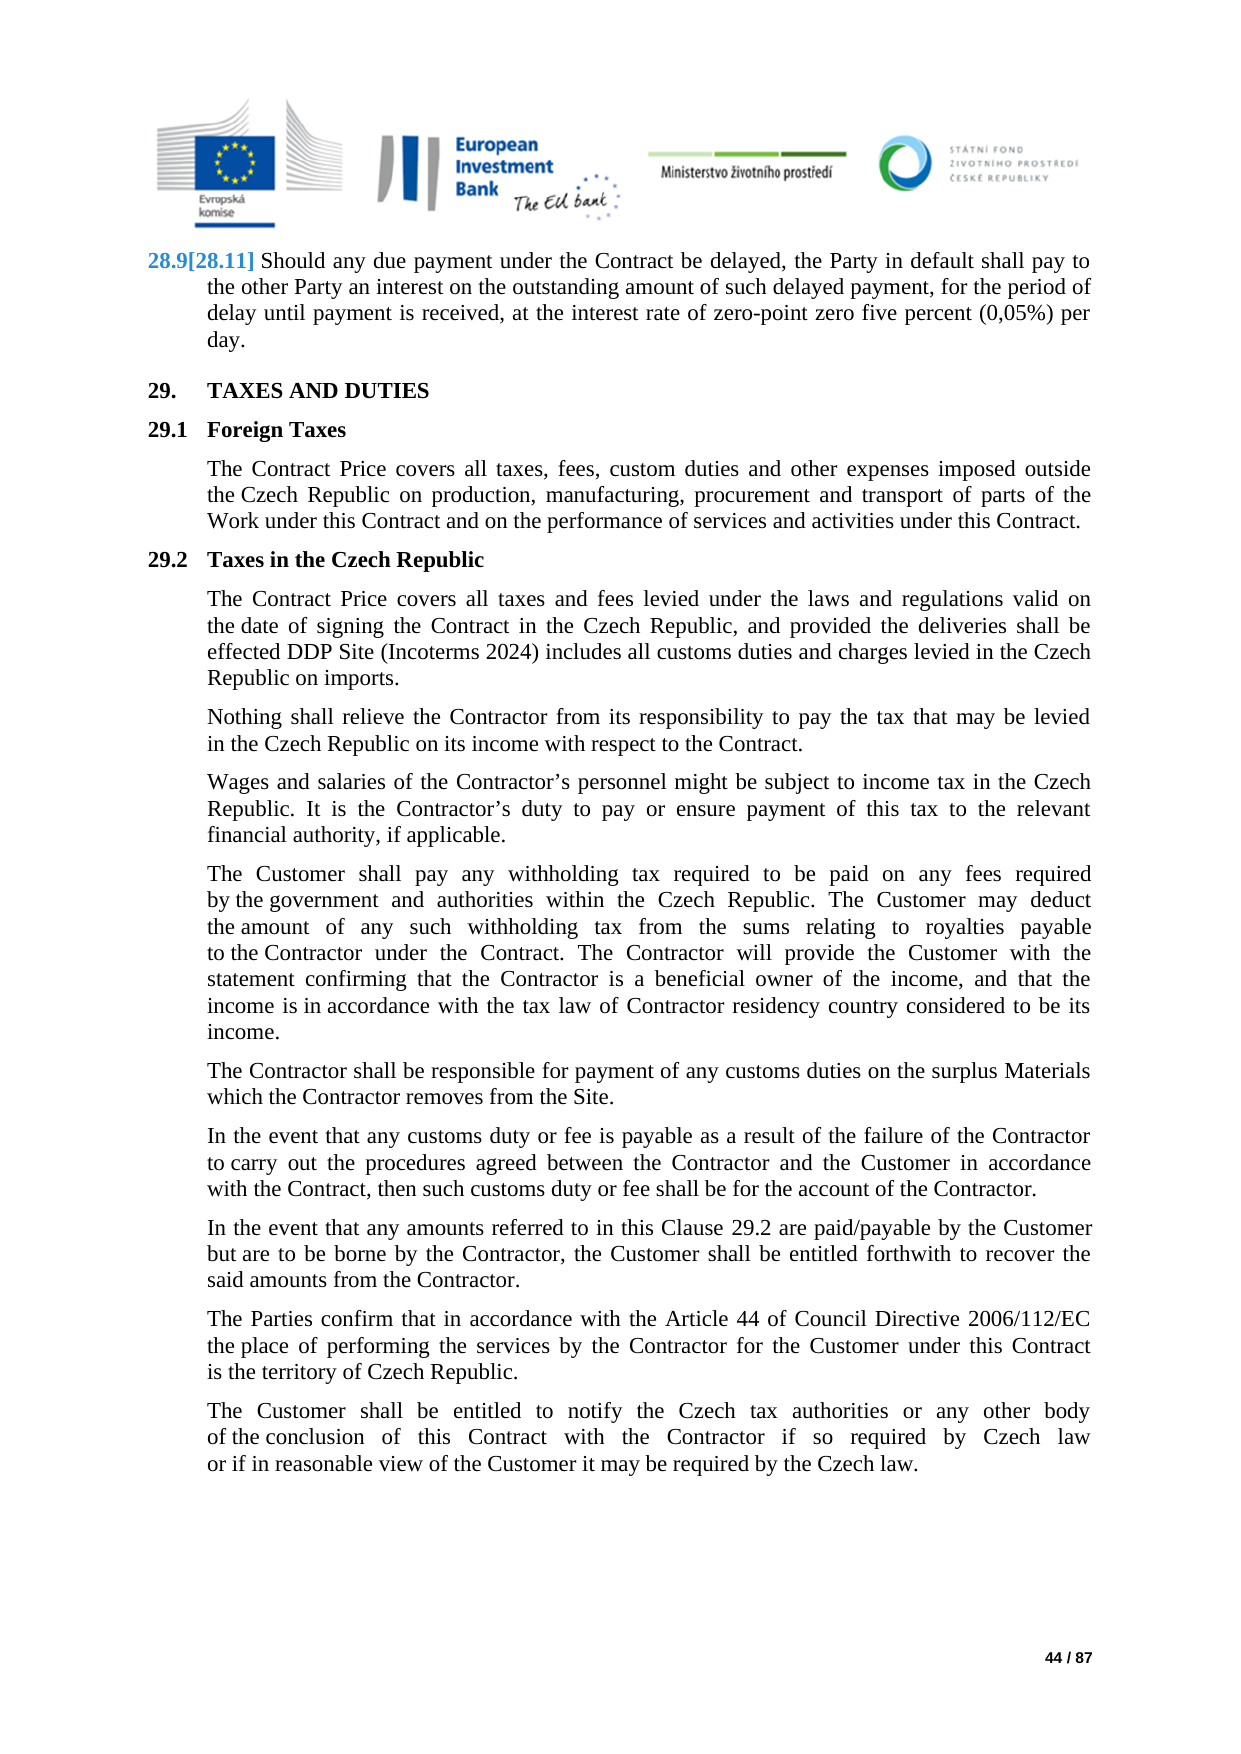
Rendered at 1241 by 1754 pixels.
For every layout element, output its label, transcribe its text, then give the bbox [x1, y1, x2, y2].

text The Contractor shall be responsible for payment of any customs duties on the surplus Materials which the Contractor removes from the Site. [207, 1057, 1092, 1110]
text The Parties confirm that in accordance with the Article 44 of Council Directive 2006/112/EC the place of performing the services by the Contractor for the Customer under this Contract is the territory of Czech Republic. [207, 1305, 1092, 1384]
text Foreign Taxes [148, 416, 1092, 442]
text Nothing shall relieve the Contractor from its responsibility to pay the tax that may be levied in the Czech Republic on its income with respect to the Contract. [207, 703, 1092, 756]
text Should any due payment under the Contract be delayed, the Party in default shall pay to the other Party an interest on the outstanding amount of such delayed payment, for the period of delay until payment is received, at the interest rate of zero-point zero five percent (0,05%) per day. [148, 247, 1092, 352]
text Taxes in the Czech Republic [148, 546, 1092, 573]
text Wages and salaries of the Contractor’s personnel might be subject to income tax in the Czech Republic. It is the Contractor’s duty to pay or ensure payment of this tax to the relevant financial authority, if applicable. [207, 768, 1092, 847]
text TAXES AND DUTIES [148, 377, 1092, 403]
text The Customer shall be entitled to notify the Czech tax authorities or any other body of the conclusion of this Contract with the Contractor if so required by Czech law or if in reasonable view of the Customer it may be required by the Czech law. [207, 1397, 1092, 1476]
text In the event that any customs duty or fee is payable as a result of the failure of the Contractor to carry out the procedures agreed between the Contractor and the Customer in accordance with the Contract, then such customs duty or fee shall be for the account of the Contractor. [207, 1122, 1092, 1201]
text The Contract Price covers all taxes and fees levied under the laws and regulations valid on the date of signing the Contract in the Czech Republic, and provided the deliveries shall be effected DDP Site (Incoterms 2024) includes all customs duties and charges levied in the Czech Republic on imports. [207, 585, 1092, 691]
text In the event that any amounts referred to in this Clause 29.2 are paid/payable by the Customer but are to be borne by the Contractor, the Customer shall be entitled forthwith to recover the said amounts from the Contractor. [207, 1214, 1092, 1293]
text The Contract Price covers all taxes, fees, custom duties and other expenses imposed outside the Czech Republic on production, manufacturing, procurement and transport of parts of the Work under this Contract and on the performance of services and activities under this Contract. [207, 455, 1092, 534]
text The Customer shall pay any withholding tax required to be paid on any fees required by the government and authorities within the Czech Republic. The Customer may deduct the amount of any such withholding tax from the sums relating to royalties payable to the Contractor under the Contract. The Contractor will provide the Customer with the statement confirming that the Contractor is a beneficial owner of the income, and that the income is in accordance with the tax law of Contractor residency country considered to be its income. [207, 860, 1092, 1044]
picture [147, 87, 1093, 235]
